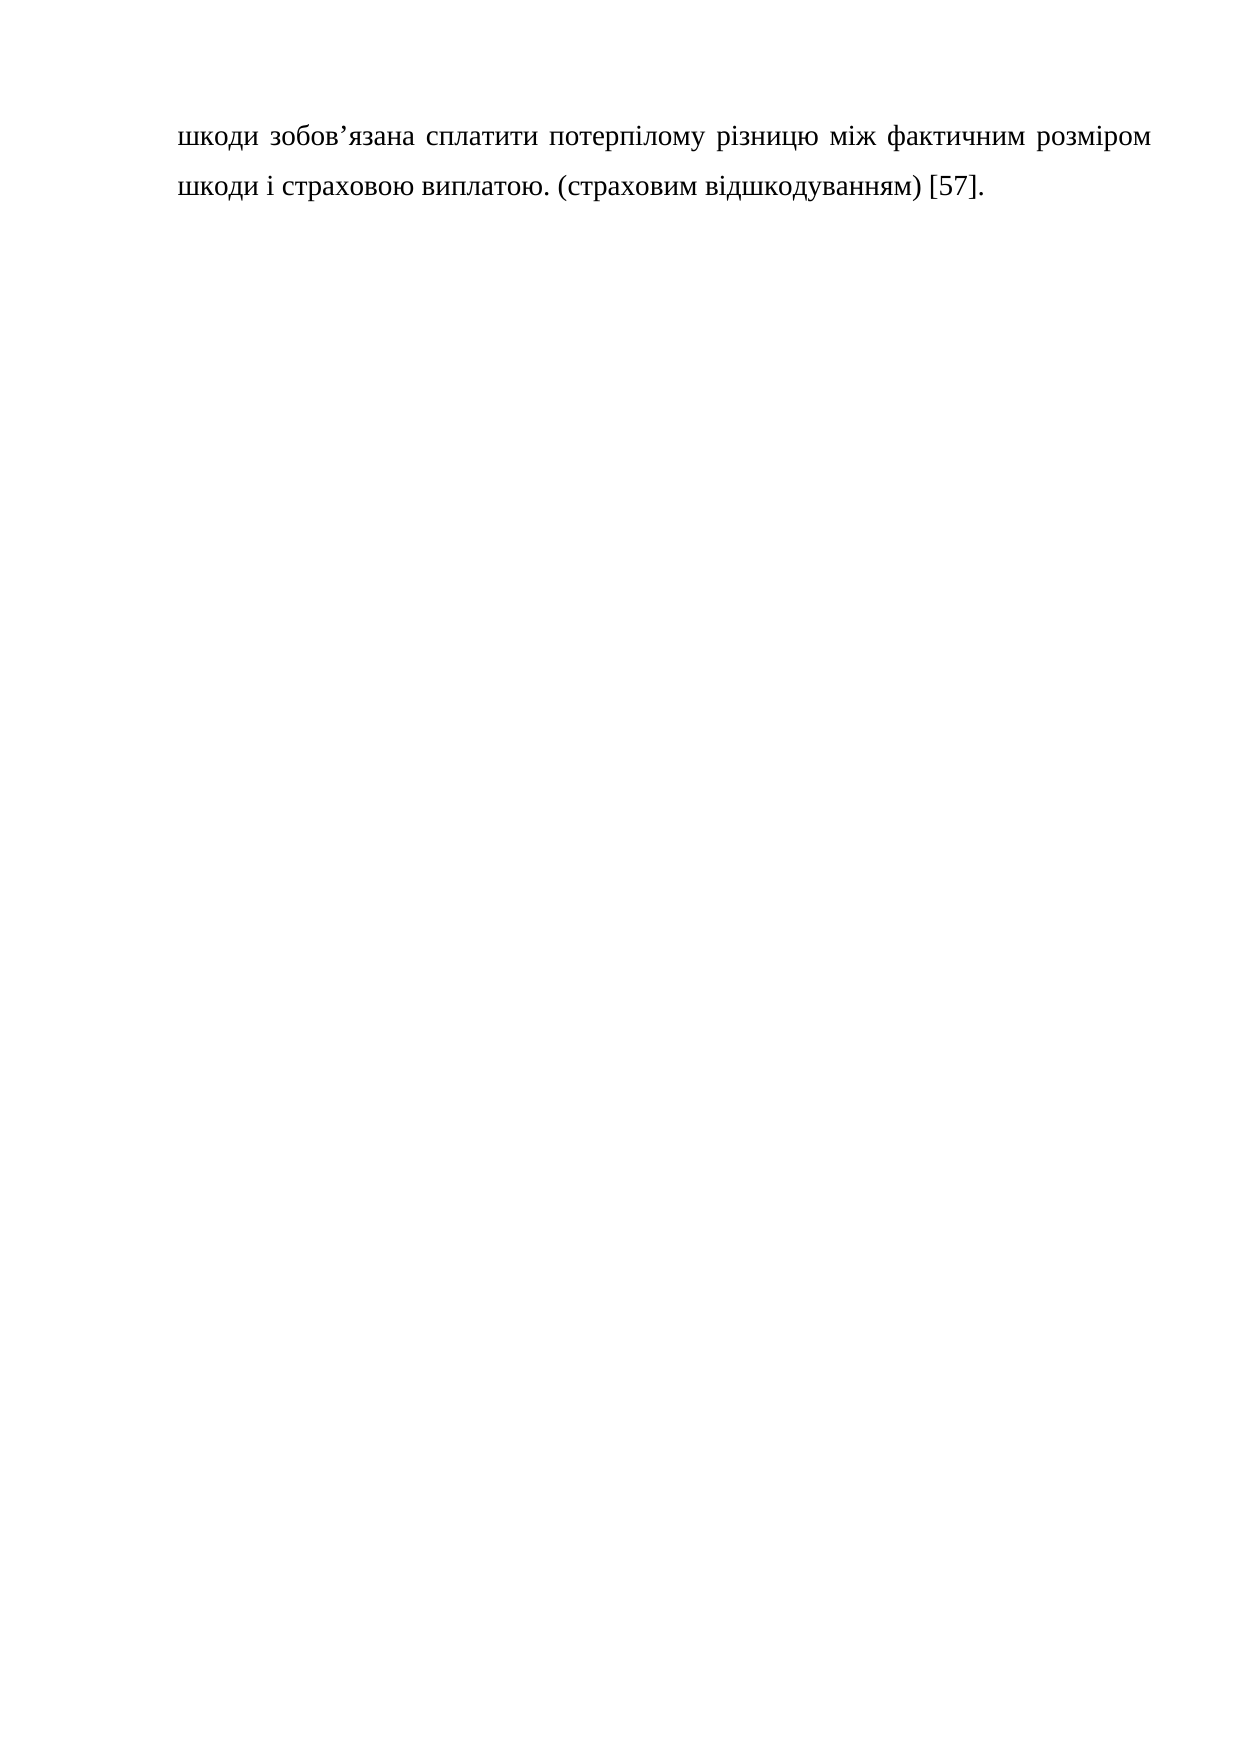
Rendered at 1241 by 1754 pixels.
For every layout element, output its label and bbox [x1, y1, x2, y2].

text [177, 118, 1152, 202]
